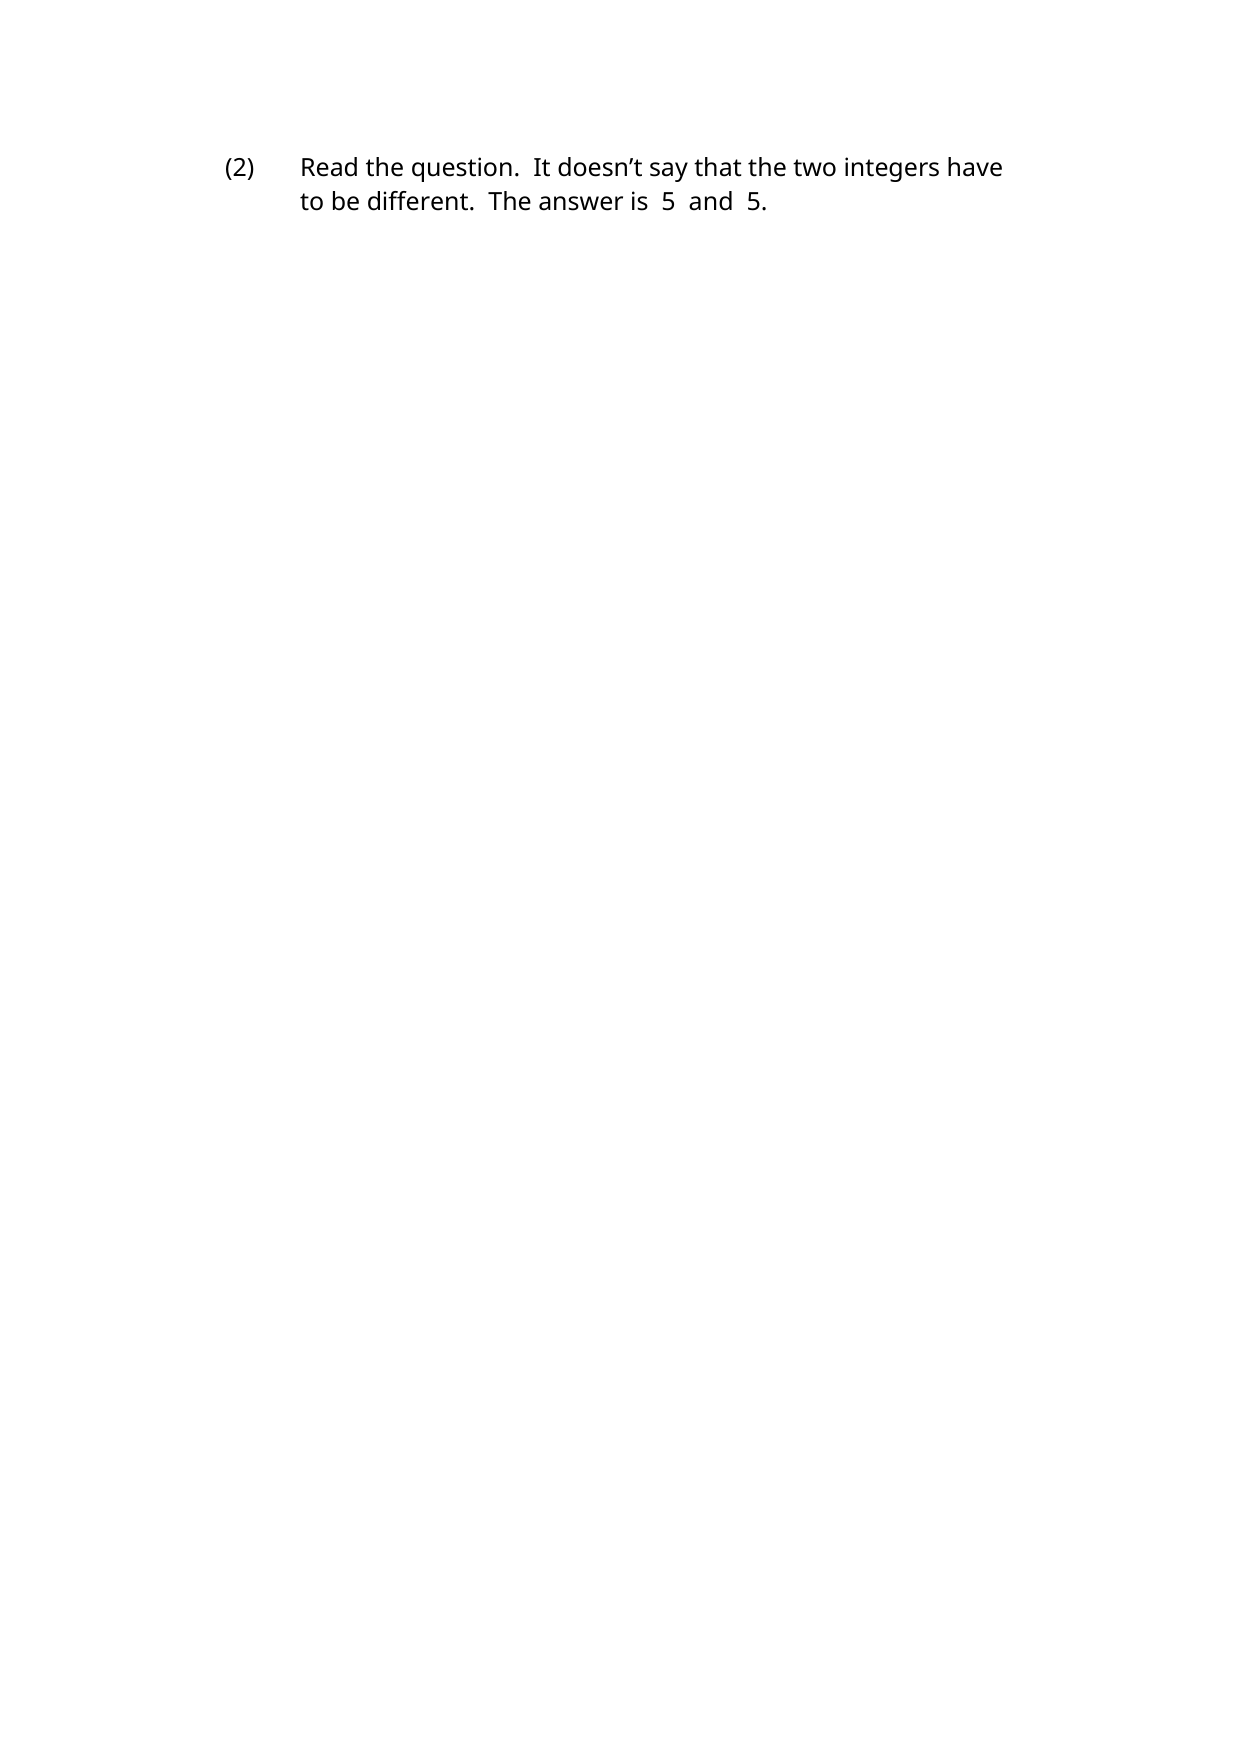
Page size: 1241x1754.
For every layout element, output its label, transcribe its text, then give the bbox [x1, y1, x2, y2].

text to be different. The answer is 5 and 5. [225, 184, 1090, 218]
text (2) Read the question. It doesn’t say that the two integers have [225, 150, 1090, 184]
